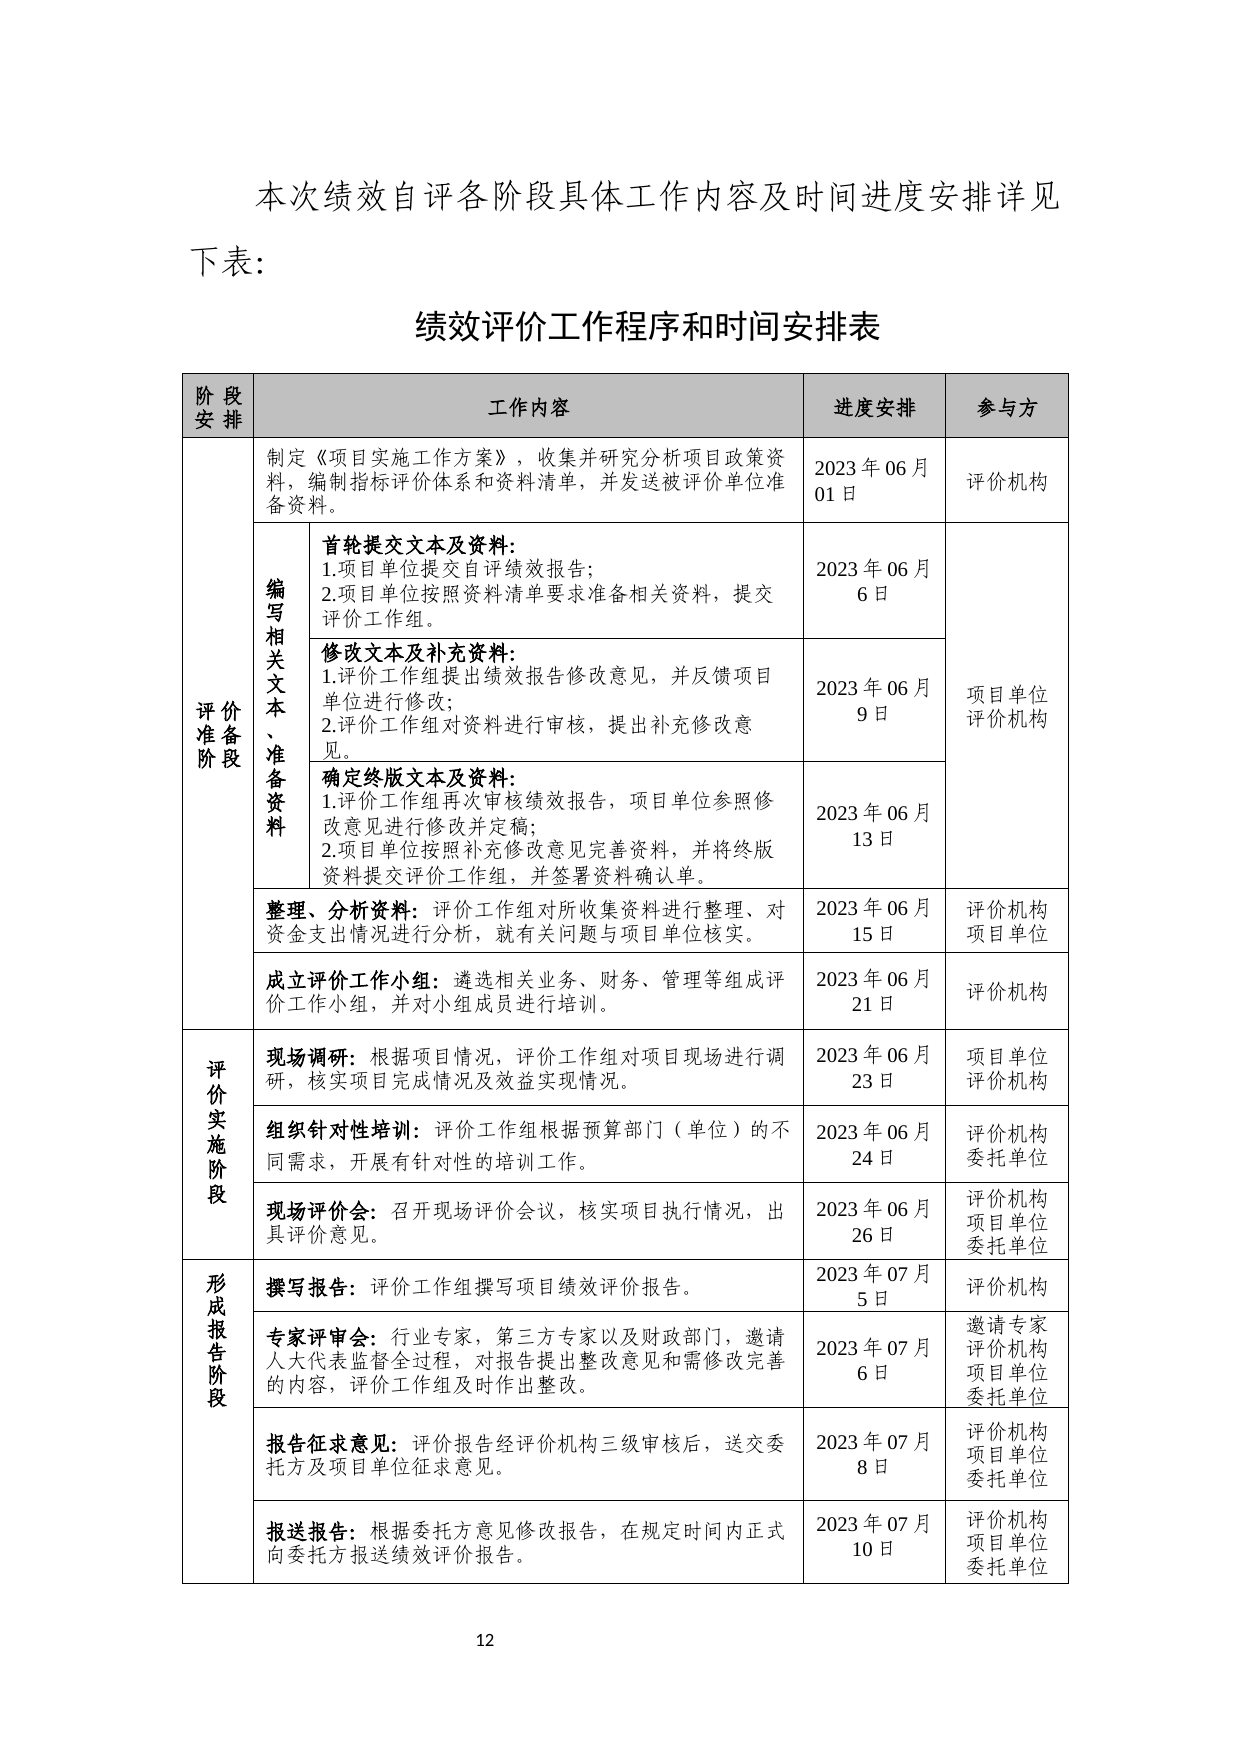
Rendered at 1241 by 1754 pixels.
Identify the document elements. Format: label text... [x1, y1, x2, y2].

table_cell 邀请专家评价机构项目单位委托单位 [946, 1312, 1068, 1407]
table_cell 项目单位 评价机构 [946, 1030, 1068, 1105]
table_cell 项目单位 评价机构 [946, 523, 1068, 888]
table_cell 2023年07月6日 [804, 1312, 945, 1407]
table_header 参与方 [946, 374, 1068, 437]
table_header 工作内容 [254, 374, 803, 437]
table_cell 2023年06月01日 [804, 438, 945, 522]
table_cell 评价机构 委托单位 [946, 1106, 1068, 1182]
text 本次绩效自评各阶段具体工作内容及时间进度安排详见下表： [187, 162, 1063, 292]
table_cell 修改文本及补充资料： 1.评价工作组提出绩效报告修改意见，并反馈项目单位进行修改； 2.评价工作组对资料进行审核，提出补充修改意见。 [310, 639, 803, 761]
table_cell 评价机构 项目单位 委托单位 [946, 1408, 1068, 1500]
table_cell 评价机构 项目单位 委托单位 [946, 1183, 1068, 1259]
table_cell 2023年06月26日 [804, 1183, 945, 1259]
table_cell 评价实施阶段 [183, 1030, 253, 1259]
table_cell 评价准备阶段 [183, 438, 253, 1028]
table_cell 评价机构 [946, 953, 1068, 1028]
table_cell 2023年06月6日 [804, 523, 945, 638]
table_cell 撰写报告：评价工作组撰写项目绩效评价报告。 [254, 1260, 803, 1311]
table_cell 专家评审会：行业专家，第三方专家以及财政部门，邀请人大代表监督全过程，对报告提出整改意见和需修改完善的内容，评价工作组及时作出整改。 [254, 1312, 803, 1407]
table_cell 整理、分析资料：评价工作组对所收集资料进行整理、对资金支出情况进行分析，就有关问题与项目单位核实。 [254, 889, 803, 952]
table_cell 2023年06月13日 [804, 762, 945, 888]
table_cell 2023年06月9日 [804, 639, 945, 761]
table_cell 首轮提交文本及资料： 1.项目单位提交自评绩效报告； 2.项目单位按照资料清单要求准备相关资料，提交评价工作组。 [310, 523, 803, 638]
table_cell 2023年06月15日 [804, 889, 945, 952]
table_cell 评价机构 [946, 438, 1068, 522]
table_cell 编写相关文本 、 准备资料 [254, 523, 309, 888]
table_cell 报送报告：根据委托方意见修改报告，在规定时间内正式向委托方报送绩效评价报告。 [254, 1501, 803, 1583]
table_cell 评价机构 [946, 1260, 1068, 1311]
table_cell 现场评价会：召开现场评价会议，核实项目执行情况，出具评价意见。 [254, 1183, 803, 1259]
table_cell 制定《项目实施工作方案》，收集并研究分析项目政策资料，编制指标评价体系和资料清单，并发送被评价单位准备资料。 [254, 438, 803, 522]
table_header 进度安排 [804, 374, 945, 437]
table_cell 成立评价工作小组：遴选相关业务、财务、管理等组成评价工作小组，并对小组成员进行培训。 [254, 953, 803, 1028]
table_cell 现场调研：根据项目情况，评价工作组对项目现场进行调研，核实项目完成情况及效益实现情况。 [254, 1030, 803, 1105]
table_cell 报告征求意见：评价报告经评价机构三级审核后，送交委托方及项目单位征求意见。 [254, 1408, 803, 1500]
table_cell 2023年07月10日 [804, 1501, 945, 1583]
table_header 阶段 安排 [183, 374, 253, 437]
table_cell 2023年06月23日 [804, 1030, 945, 1105]
list 绩效评价工作程序和时间安排表 [232, 292, 1063, 357]
table_cell 形成报告阶段 [183, 1260, 253, 1583]
table_cell 确定终版文本及资料： 1.评价工作组再次审核绩效报告，项目单位参照修改意见进行修改并定稿； 2.项目单位按照补充修改意见完善资料，并将终版资料提交评价工作组，并签署资料确认单。 [310, 762, 803, 888]
table_cell 2023年06月24日 [804, 1106, 945, 1182]
table_cell 评价机构 项目单位 [946, 889, 1068, 952]
table_cell 组织针对性培训：评价工作组根据预算部门（单位）的不同需求，开展有针对性的培训工作。 [254, 1106, 803, 1182]
table_cell 2023年07月8日 [804, 1408, 945, 1500]
table_cell 2023年06月21日 [804, 953, 945, 1028]
table_cell 评价机构 项目单位 委托单位 [946, 1501, 1068, 1583]
table_cell 2023年07月5日 [804, 1260, 945, 1311]
